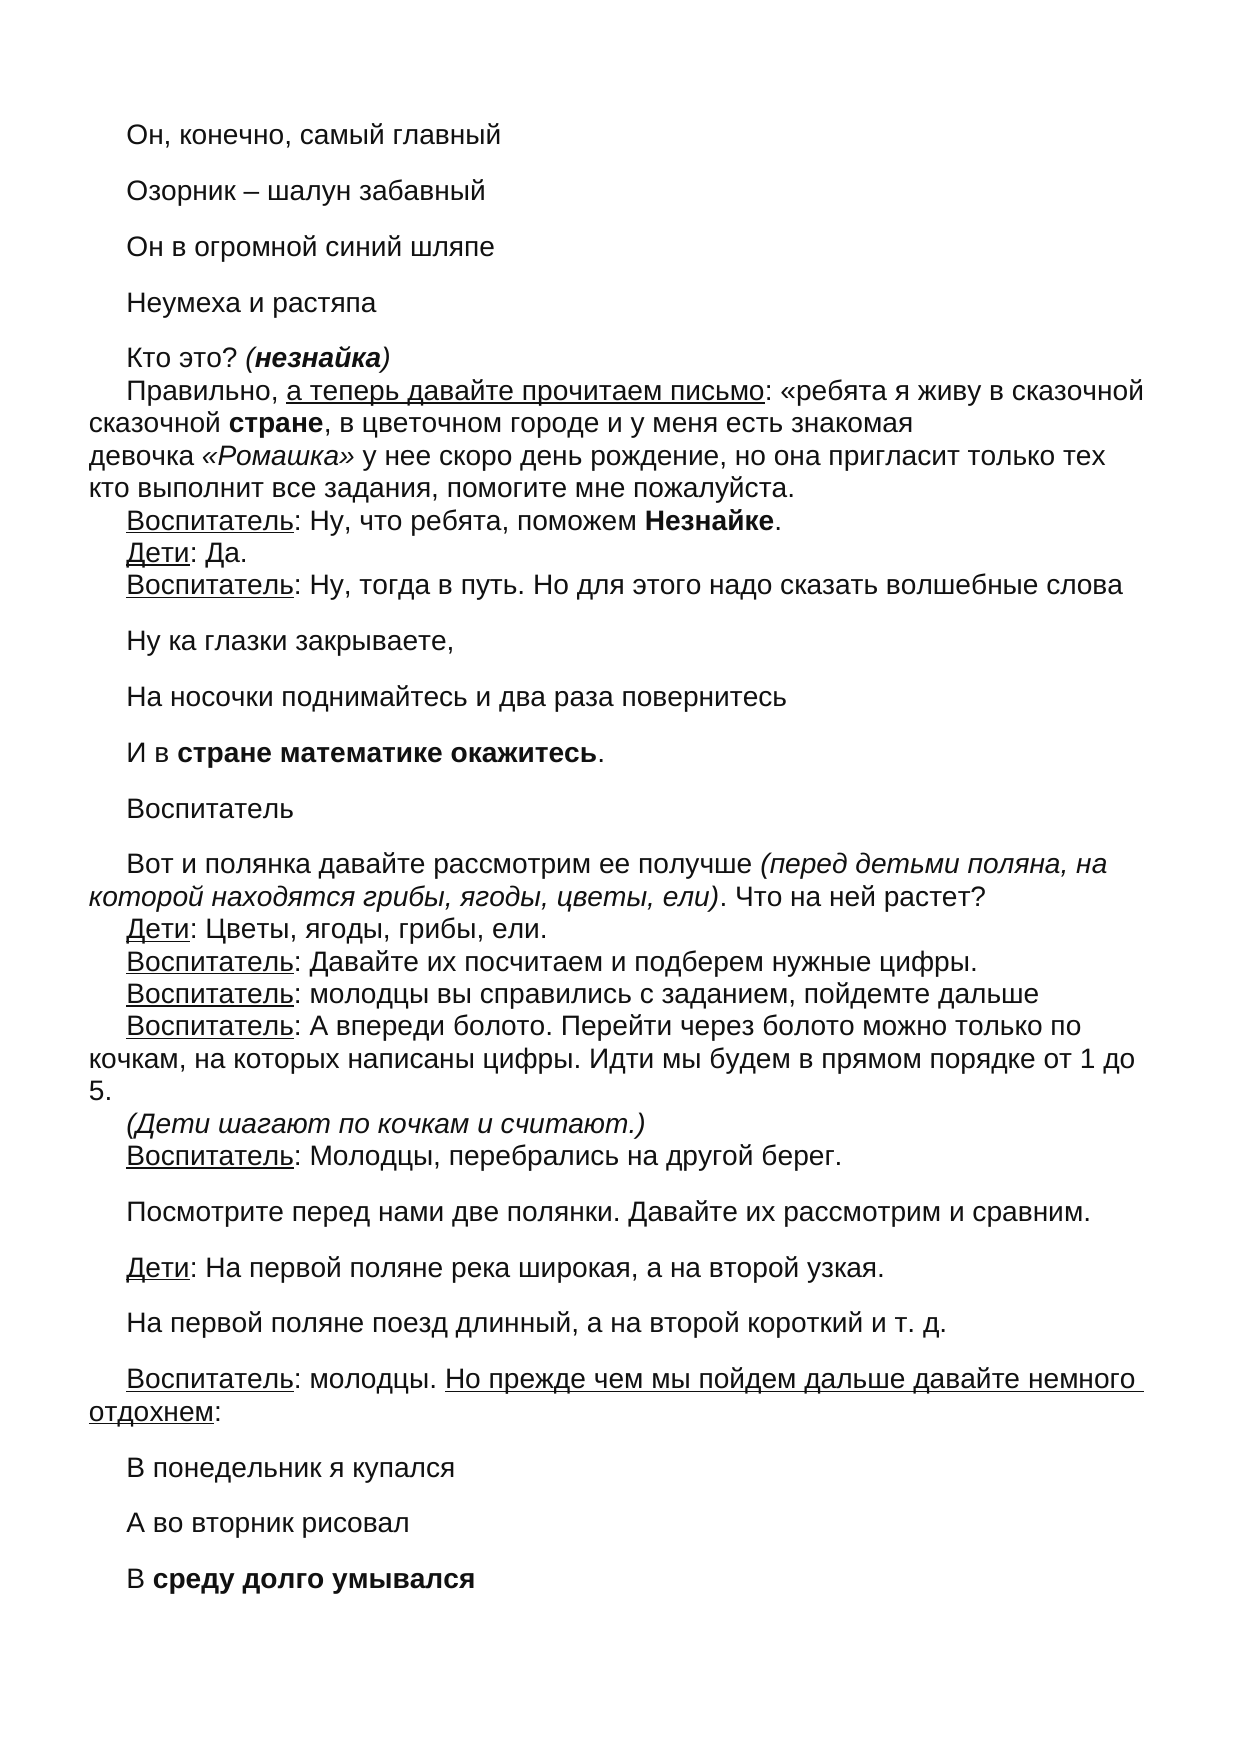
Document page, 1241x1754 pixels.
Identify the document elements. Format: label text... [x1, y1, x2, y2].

text Кто это? (незнайка) [89, 341, 1152, 374]
text Воспитатель: молодцы. Но прежде чем мы пойдем дальше давайте немного отдохнем: [89, 1362, 1152, 1427]
text Вот и полянка давайте рассмотрим ее получше (перед детьми поляна, на которой находятся грибы, ягоды, цветы, ели). Что на ней растет? [89, 847, 1152, 912]
text А во вторник рисовал [89, 1506, 1152, 1539]
text Воспитатель: А впереди болото. Перейти через болото можно только по кочкам, на которых написаны цифры. Идти мы будем в прямом порядке от 1 до 5. [89, 1009, 1152, 1107]
text Дети: Цветы, ягоды, грибы, ели. [89, 912, 1152, 944]
text Воспитатель: Молодцы, перебрались на другой берег. [89, 1139, 1152, 1171]
text Дети: Да. [89, 536, 1152, 568]
text В понедельник я купался [89, 1451, 1152, 1483]
text Воспитатель: молодцы вы справились с заданием, пойдемте дальше [89, 977, 1152, 1009]
text На первой поляне поезд длинный, а на второй короткий и т. д. [89, 1306, 1152, 1339]
text Неумеха и растяпа [89, 286, 1152, 318]
text Воспитатель [89, 792, 1152, 824]
text Он в огромной синий шляпе [89, 230, 1152, 262]
text Посмотрите перед нами две полянки. Давайте их рассмотрим и сравним. [89, 1195, 1152, 1227]
text На носочки поднимайтесь и два раза повернитесь [89, 680, 1152, 712]
text Озорник – шалун забавный [89, 174, 1152, 206]
text И в стране математике окажитесь. [89, 736, 1152, 768]
text Ну ка глазки закрываете, [89, 624, 1152, 656]
text (Дети шагают по кочкам и считают.) [89, 1107, 1152, 1139]
text В среду долго умывался [89, 1562, 1152, 1594]
text Воспитатель: Давайте их посчитаем и подберем нужные цифры. [89, 944, 1152, 977]
text Воспитатель: Ну, тогда в путь. Но для этого надо сказать волшебные слова [89, 568, 1152, 601]
text Правильно, а теперь давайте прочитаем письмо: «ребята я живу в сказочной сказочной стране, в цветочном городе и у меня есть знакомая девочка «Ромашка» у нее скоро день рождение, но она пригласит только тех кто выполнит все задания, помогите мне пожалуйста. [89, 374, 1152, 503]
text Дети: На первой поляне река широкая, а на второй узкая. [89, 1251, 1152, 1283]
text Воспитатель: Ну, что ребята, поможем Незнайке. [89, 503, 1152, 536]
text Он, конечно, самый главный [89, 118, 1152, 151]
